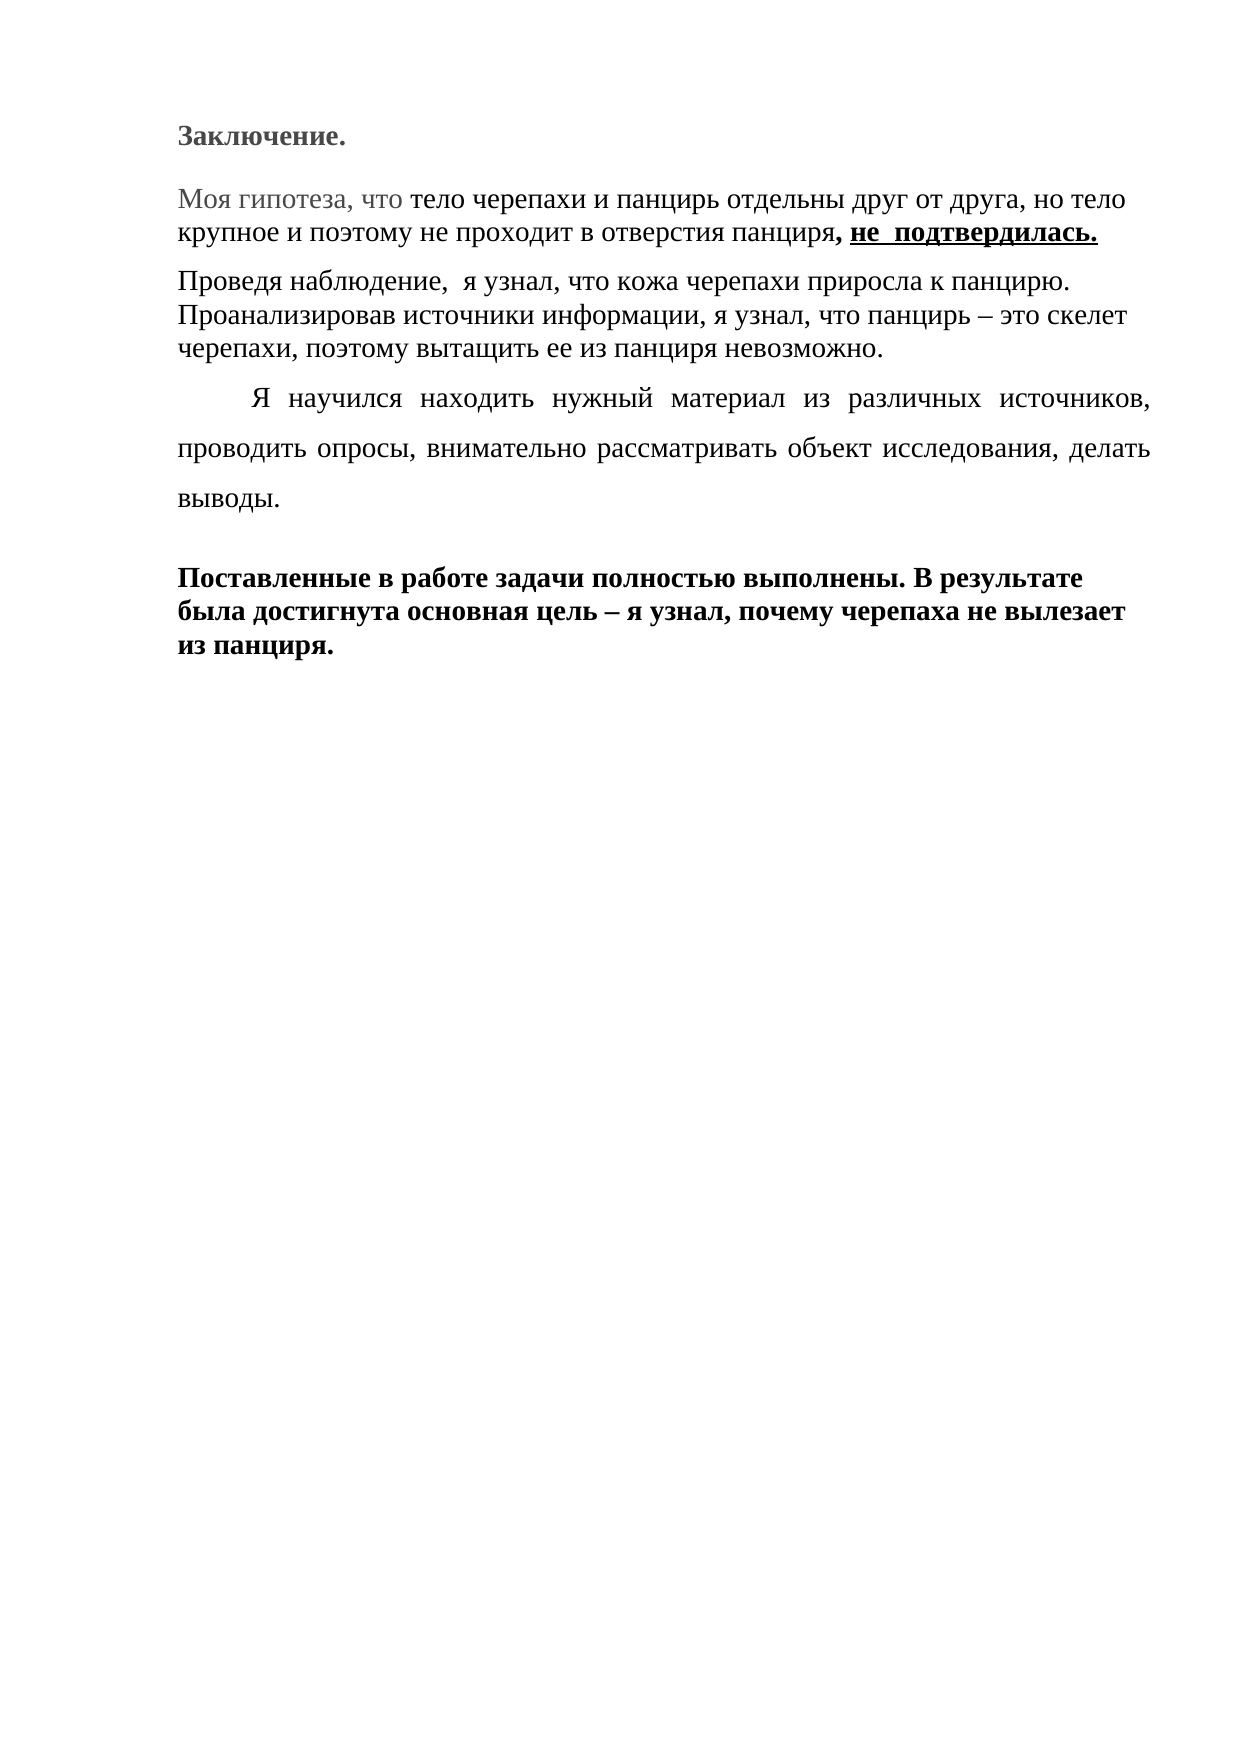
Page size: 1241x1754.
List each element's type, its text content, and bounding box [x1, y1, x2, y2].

text Я научился находить нужный материал из различных источников, проводить опросы, внимательно рассматривать объект исследования, делать выводы. [177, 380, 1152, 514]
text Поставленные в работе задачи полностью выполнены. В результате была достигнута основная цель – я узнал, почему черепаха не вылезает из панциря. [177, 560, 1152, 688]
text Моя гипотеза, что тело черепахи и панцирь отдельны друг от друга, но тело крупное и поэтому не проходит в отверстия панциря, не подтвердилась. [177, 181, 1152, 248]
text Проведя наблюдение, я узнал, что кожа черепахи приросла к панцирю. Проанализировав источники информации, я узнал, что панцирь – это скелет черепахи, поэтому вытащить ее из панциря невозможно. [177, 263, 1152, 364]
text Заключение. [177, 118, 1152, 152]
